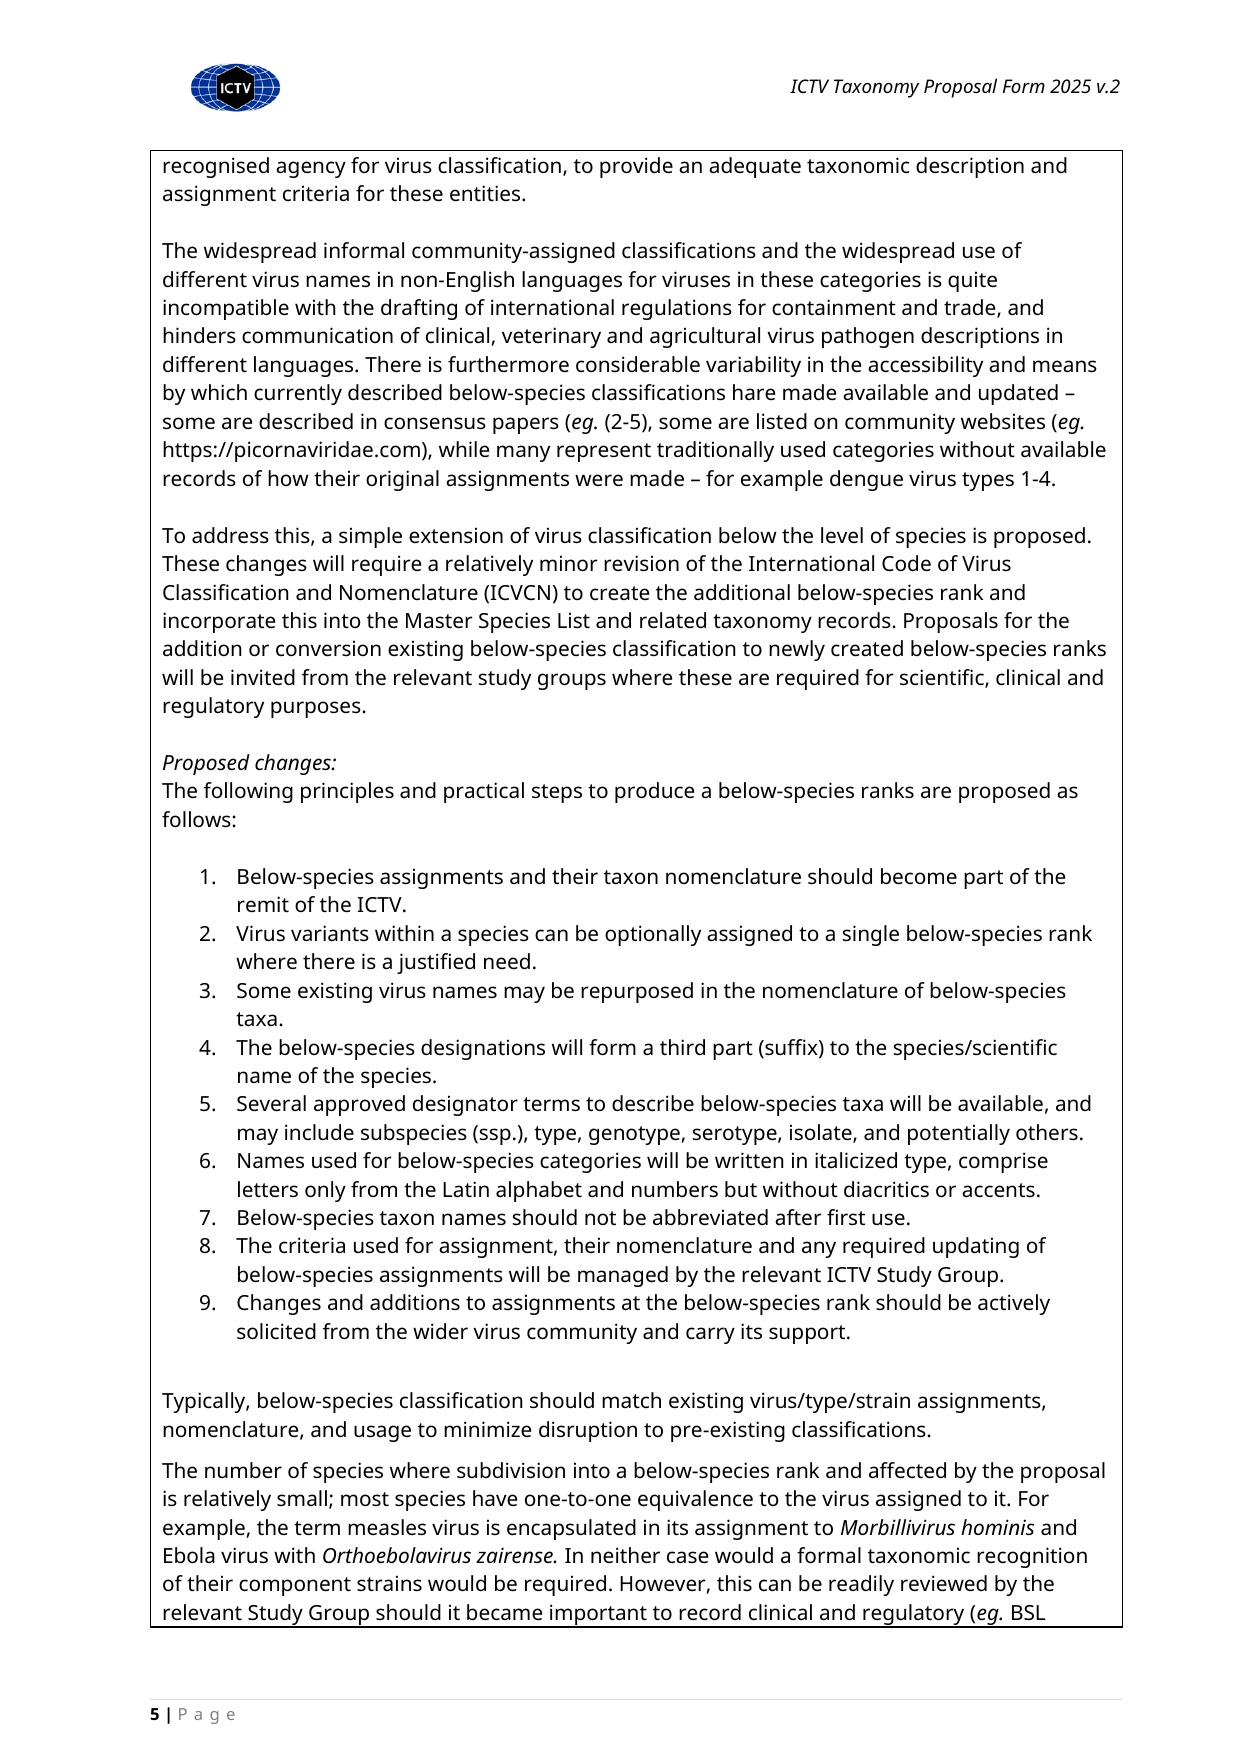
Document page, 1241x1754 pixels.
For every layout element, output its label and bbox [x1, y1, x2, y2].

picture [190, 56, 282, 113]
table_cell [151, 151, 1122, 1626]
